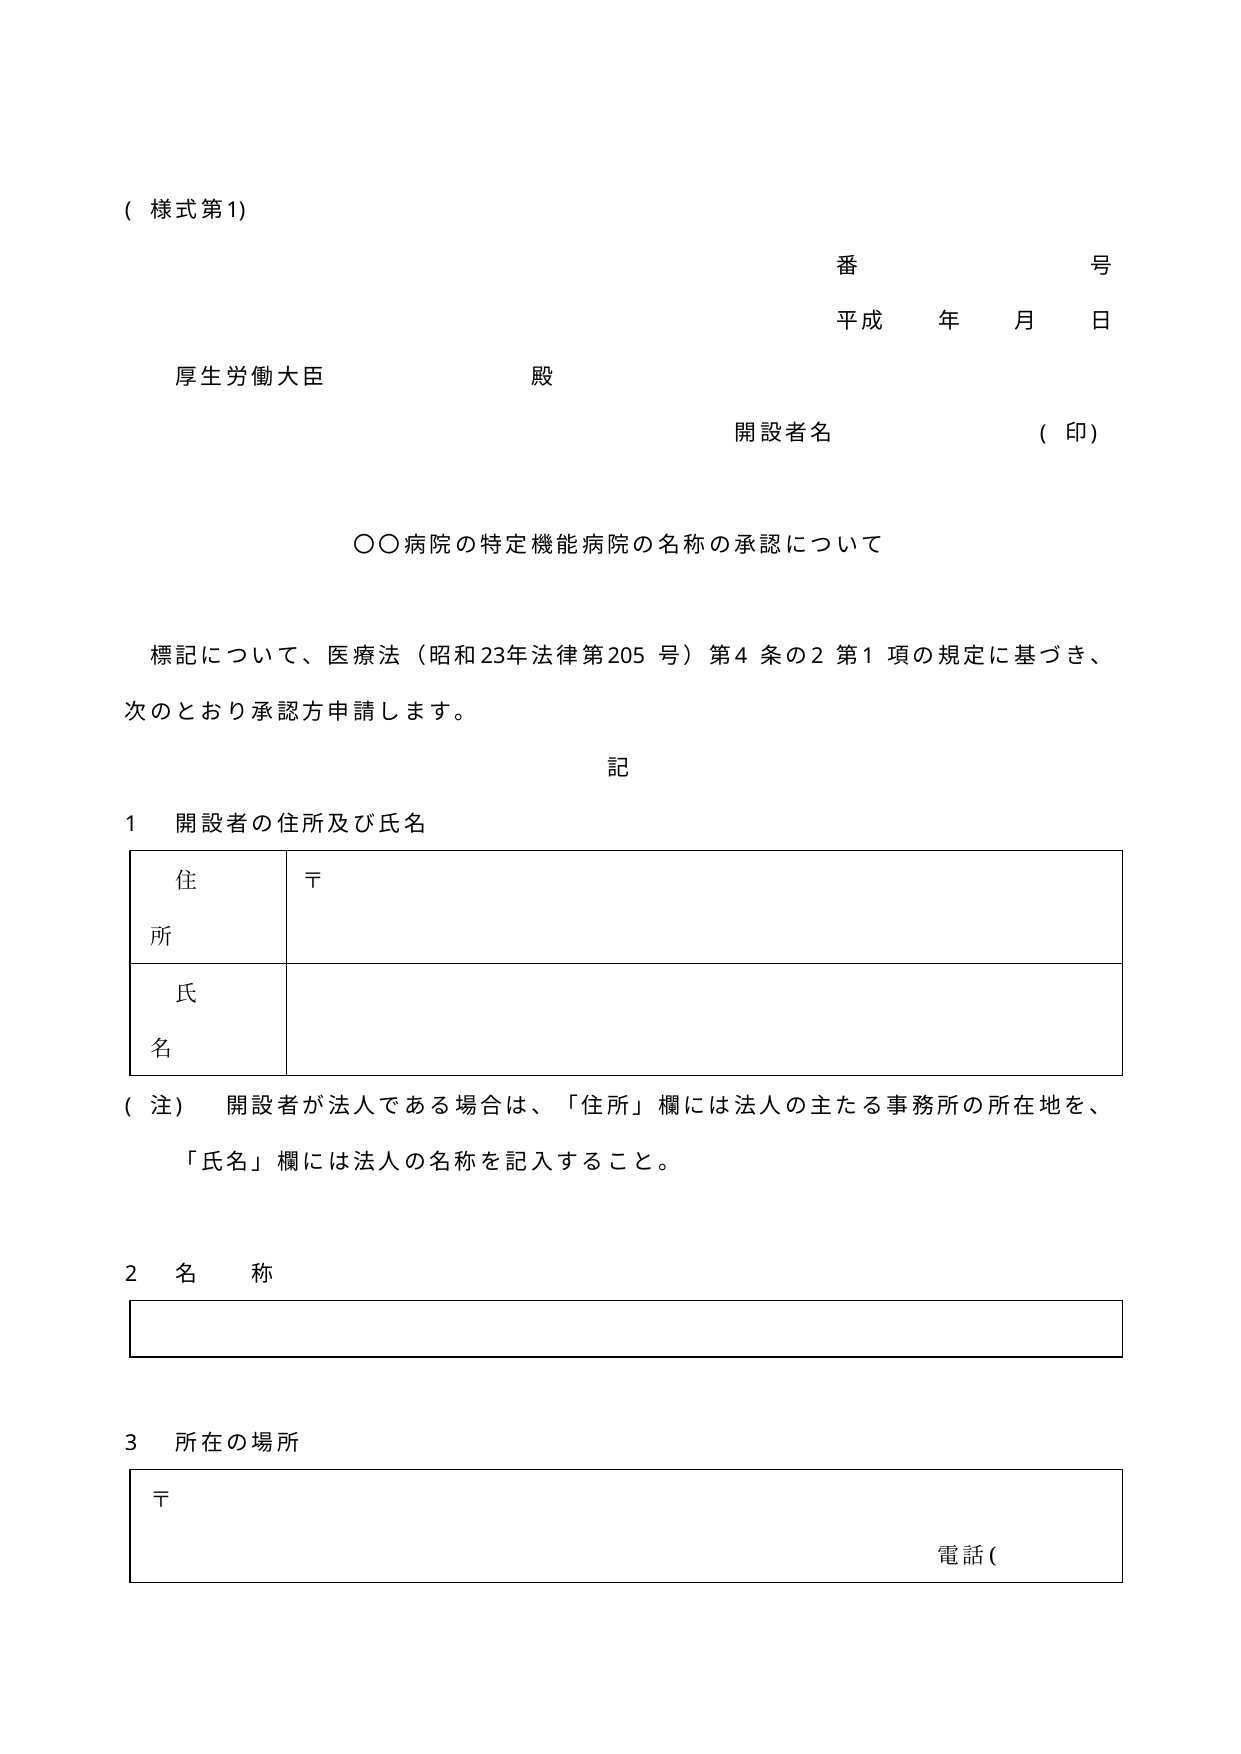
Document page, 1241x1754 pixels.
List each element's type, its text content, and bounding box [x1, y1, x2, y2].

table_cell [287, 964, 1122, 1075]
text 3 所在の場所 [124, 1413, 1116, 1469]
table_header 〒 [287, 851, 1122, 962]
text 開設者名 (印) [124, 403, 1116, 459]
text (注) 開設者が法人である場合は、「住所」欄には法人の主たる事務所の所在地を、「氏名」欄には法人の名称を記入すること。 [124, 1076, 1116, 1188]
table_header 〒 電話( ) － [131, 1470, 1122, 1582]
text (様式第1) [124, 180, 1116, 236]
text 1 開設者の住所及び氏名 [124, 794, 1116, 850]
text 標記について、医療法（昭和23年法律第205号）第4条の2第1項の規定に基づき、次のとおり承認方申請します。 [124, 626, 1116, 738]
table_cell 氏 名 [131, 964, 286, 1075]
text 2 名 称 [124, 1244, 1116, 1299]
text 記 [124, 738, 1116, 794]
text 番 号 [124, 236, 1116, 291]
table_header [131, 1301, 1122, 1356]
text 〇〇病院の特定機能病院の名称の承認について [124, 515, 1116, 571]
text 厚生労働大臣 殿 [124, 347, 1116, 403]
table_header 住 所 [131, 851, 286, 962]
text 平成 年 月 日 [124, 291, 1116, 347]
